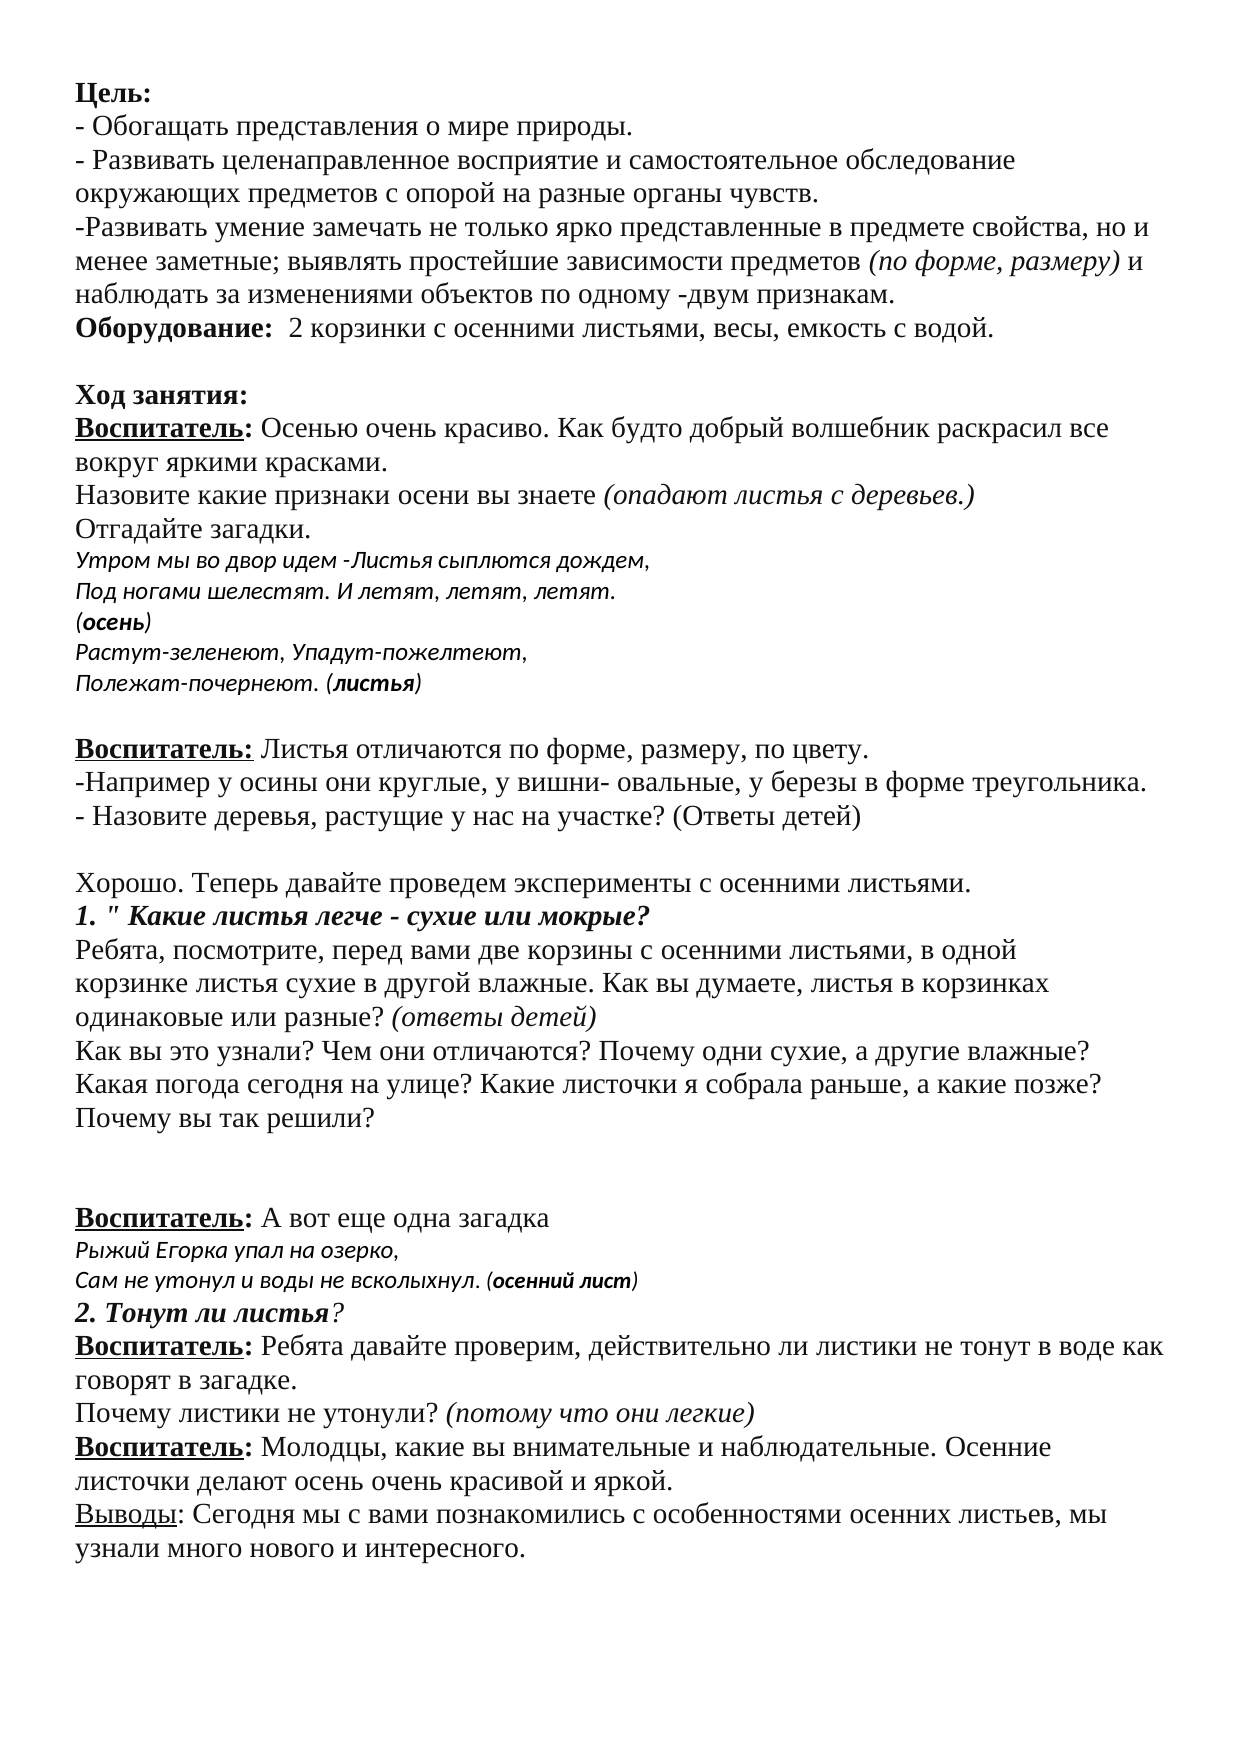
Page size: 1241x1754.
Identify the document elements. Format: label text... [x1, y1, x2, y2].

text Почему листики не утонули? (потому что они легкие) [75, 1396, 1165, 1429]
text Под ногами шелестят. И летят, летят, летят. [75, 575, 1165, 606]
text Утром мы во двор идем -Листья сыплются дождем, [75, 544, 1165, 575]
text Ребята, посмотрите, перед вами две корзины с осенними листьями, в одной корзинке листья сухие в другой влажные. Как вы думаете, листья в корзинках одинаковые или разные? (ответы детей) [75, 932, 1165, 1033]
text - Развивать целенаправленное восприятие и самостоятельное обследование окружающих предметов с опорой на разные органы чувств. [75, 142, 1165, 209]
text Выводы: Сегодня мы с вами познакомились с особенностями осенних листьев, мы узнали много нового и интересного. [75, 1496, 1165, 1563]
text Хорошо. Теперь давайте проведем эксперименты с осенними листьями. [75, 865, 1165, 898]
text Воспитатель: Ребята давайте проверим, действительно ли листики не тонут в воде как говорят в загадке. [75, 1328, 1165, 1396]
text Воспитатель: А вот еще одна загадка [75, 1200, 1165, 1234]
text - Обогащать представления о мире природы. [75, 108, 1165, 142]
text Назовите какие признаки осени вы знаете (опадают листья с деревьев.) [75, 477, 1165, 511]
text Как вы это узнали? Чем они отличаются? Почему одни сухие, а другие влажные? Какая погода сегодня на улице? Какие листочки я собрала раньше, а какие позже? Почему вы так решили? [75, 1033, 1165, 1133]
text Оборудование: 2 корзинки с осенними листьями, весы, емкость с водой. [75, 310, 1165, 343]
text Рыжий Егорка упал на озерко, [75, 1234, 1165, 1264]
text Ход занятия: [75, 377, 1165, 410]
text Воспитатель: Листья отличаются по форме, размеру, по цвету. [75, 731, 1165, 764]
text Цель: [75, 75, 1165, 108]
text Сам не утонул и воды не всколыхнул. (осенний лист) [75, 1264, 1165, 1295]
text -Развивать умение замечать не только ярко представленные в предмете свойства, но и менее заметные; выявлять простейшие зависимости предметов (по форме, размеру) и наблюдать за изменениями объектов по одному -двум признакам. [75, 209, 1165, 310]
text Полежат-почернеют. (листья) [75, 667, 1165, 697]
text Воспитатель: Молодцы, какие вы внимательные и наблюдательные. Осенние листочки делают осень очень красивой и яркой. [75, 1429, 1165, 1496]
text Отгадайте загадки. [75, 511, 1165, 544]
text 2. Тонут ли листья? [75, 1295, 1165, 1328]
text 1. " Какие листья легче - сухие или мокрые? [75, 898, 1165, 932]
text (осень) [75, 606, 1165, 636]
text Воспитатель: Осенью очень красиво. Как будто добрый волшебник раскрасил все вокруг яркими красками. [75, 410, 1165, 477]
text -Например у осины они круглые, у вишни- овальные, у березы в форме треугольника. - Назовите деревья, растущие у нас на участке? (Ответы детей) [75, 764, 1165, 831]
text Растут-зеленеют, Упадут-пожелтеют, [75, 636, 1165, 667]
